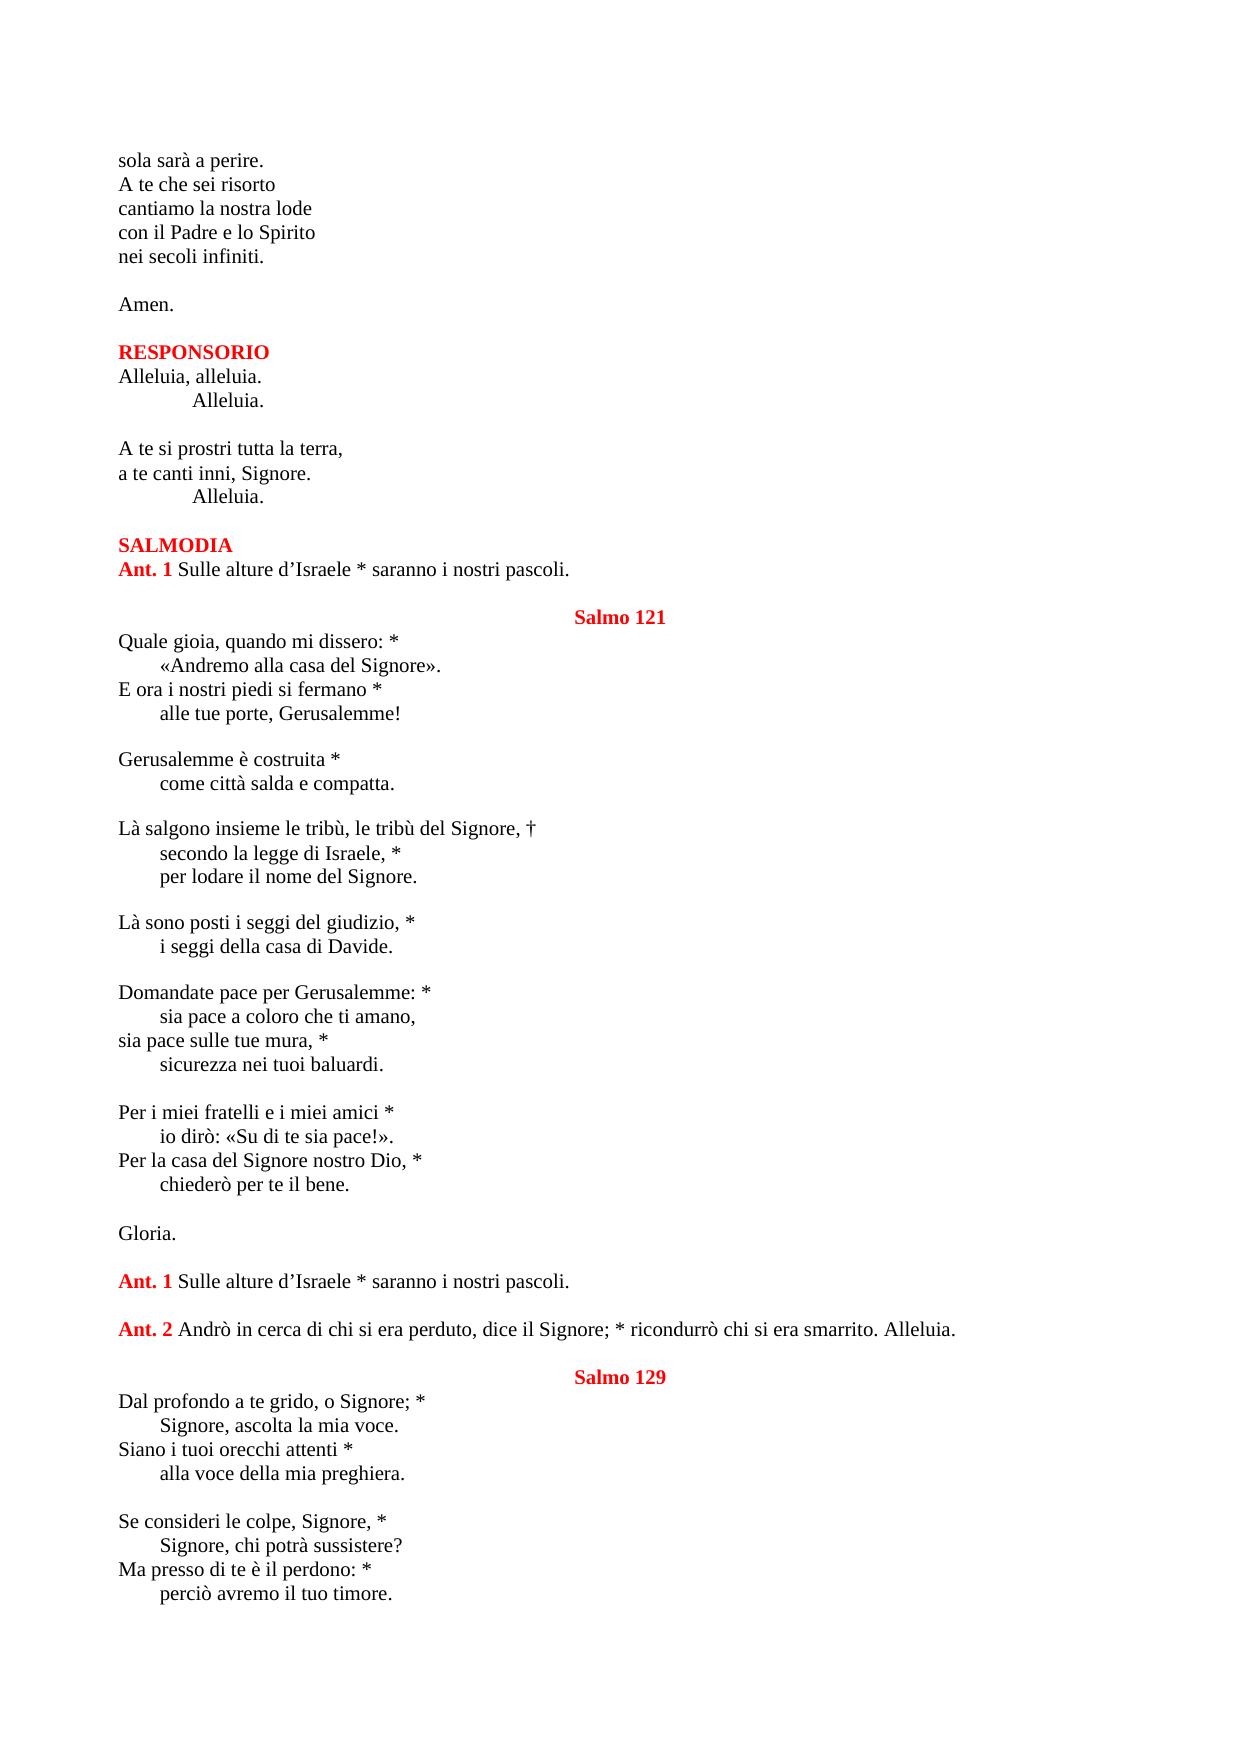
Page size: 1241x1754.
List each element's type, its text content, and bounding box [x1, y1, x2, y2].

text come città salda e compatta. [159, 771, 1122, 795]
text io dirò: «Su di te sia pace!». [159, 1124, 1122, 1148]
text secondo la legge di Israele, * [159, 840, 1122, 864]
text Se consideri le colpe, Signore, * [118, 1509, 1122, 1533]
text Ant. 2 Andrò in cerca di chi si era perduto, dice il Signore; * ricondurrò chi si era smarrito. Alleluia. [118, 1317, 1122, 1341]
text perciò avremo il tuo timore. [159, 1581, 1122, 1605]
text Ma presso di te è il perdono: * [118, 1557, 1122, 1581]
text i seggi della casa di Davide. [159, 934, 1122, 958]
text a te canti inni, Signore. [118, 460, 1122, 484]
text con il Padre e lo Spirito [118, 220, 1122, 244]
text Siano i tuoi orecchi attenti * [118, 1437, 1122, 1461]
text Per la casa del Signore nostro Dio, * [118, 1148, 1122, 1172]
text sola sarà a perire. [118, 148, 1122, 172]
text Là salgono insieme le tribù, le tribù del Signore, † [118, 816, 1122, 840]
text sia pace sulle tue mura, * [118, 1028, 1122, 1052]
text Alleluia. [118, 388, 1122, 412]
text alle tue porte, Gerusalemme! [159, 701, 1122, 725]
text A te si prostri tutta la terra, [118, 436, 1122, 460]
text Amen. [118, 292, 1122, 316]
text Domandate pace per Gerusalemme: * [118, 980, 1122, 1004]
text E ora i nostri piedi si fermano * [118, 677, 1122, 701]
text Salmo 129 [118, 1365, 1122, 1389]
text Signore, ascolta la mia voce. [159, 1413, 1122, 1437]
text nei secoli infiniti. [118, 244, 1122, 268]
text Alleluia, alleluia. [118, 364, 1122, 388]
text Signore, chi potrà sussistere? [159, 1533, 1122, 1557]
text cantiamo la nostra lode [118, 196, 1122, 220]
text Salmo 121 [118, 605, 1122, 629]
text RESPONSORIO [118, 340, 1122, 364]
text Gerusalemme è costruita * [118, 747, 1122, 771]
text «Andremo alla casa del Signore». [159, 653, 1122, 677]
text Quale gioia, quando mi dissero: * [118, 629, 1122, 653]
text sicurezza nei tuoi baluardi. [159, 1052, 1122, 1076]
text Ant. 1 Sulle alture d’Israele * saranno i nostri pascoli. [118, 1268, 1122, 1293]
text Per i miei fratelli e i miei amici * [118, 1100, 1122, 1124]
text alla voce della mia preghiera. [159, 1461, 1122, 1485]
text A te che sei risorto [118, 172, 1122, 196]
text SALMODIA [118, 533, 1122, 557]
text sia pace a coloro che ti amano, [159, 1004, 1122, 1028]
text Gloria. [118, 1220, 1122, 1244]
text Ant. 1 Sulle alture d’Israele * saranno i nostri pascoli. [118, 557, 1122, 581]
text Là sono posti i seggi del giudizio, * [118, 910, 1122, 934]
text chiederò per te il bene. [159, 1172, 1122, 1196]
text per lodare il nome del Signore. [159, 864, 1122, 888]
text Alleluia. [118, 484, 1122, 508]
text Dal profondo a te grido, o Signore; * [118, 1389, 1122, 1413]
